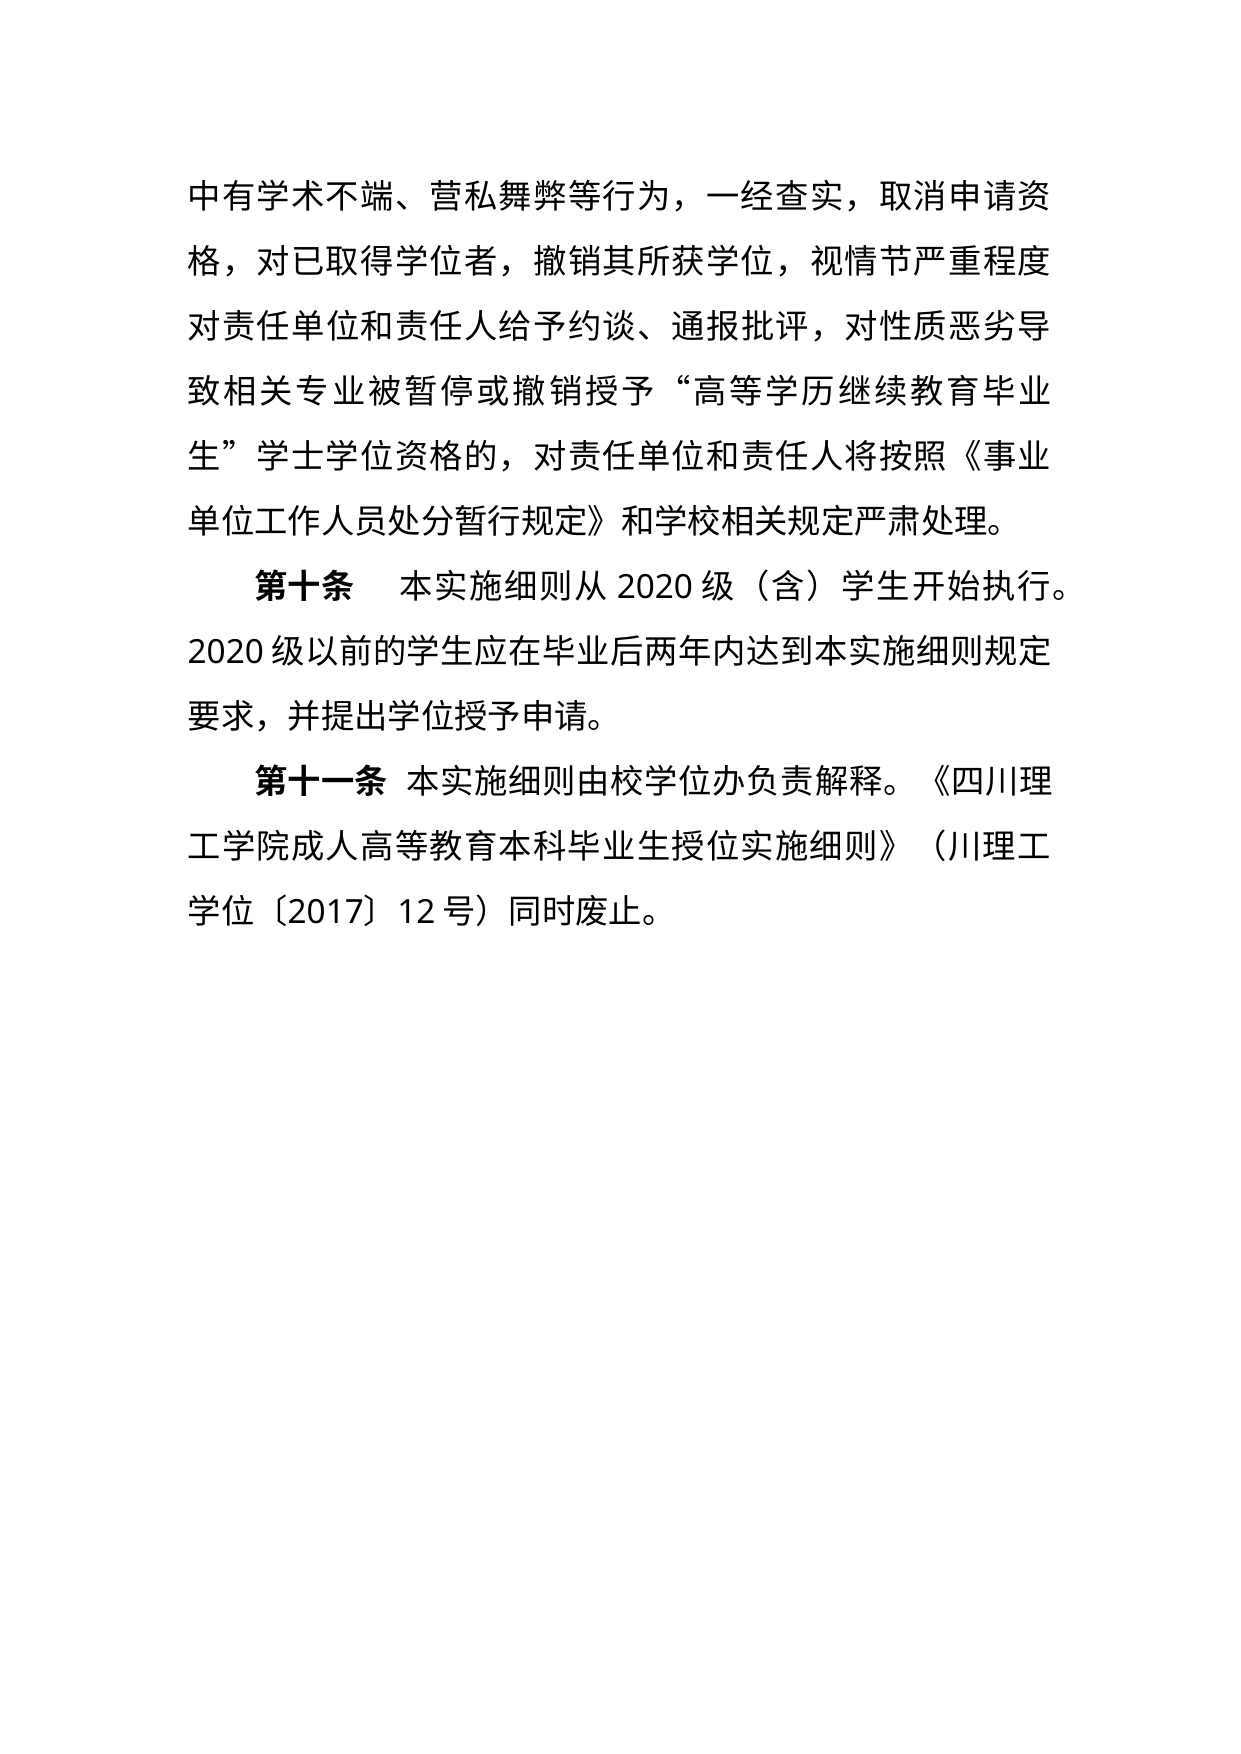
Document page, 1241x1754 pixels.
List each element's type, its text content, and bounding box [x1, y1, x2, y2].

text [187, 162, 1053, 552]
list 本实施细则从2020级（含）学生开始执行。2020级以前的学生应在毕业后两年内达到本实施细则规定要求，并提出学位授予申请。 [187, 552, 1053, 747]
list 本实施细则由校学位办负责解释。《四川理工学院成人高等教育本科毕业生授位实施细则》（川理工学位〔2017〕12号）同时废止。 [187, 747, 1053, 942]
